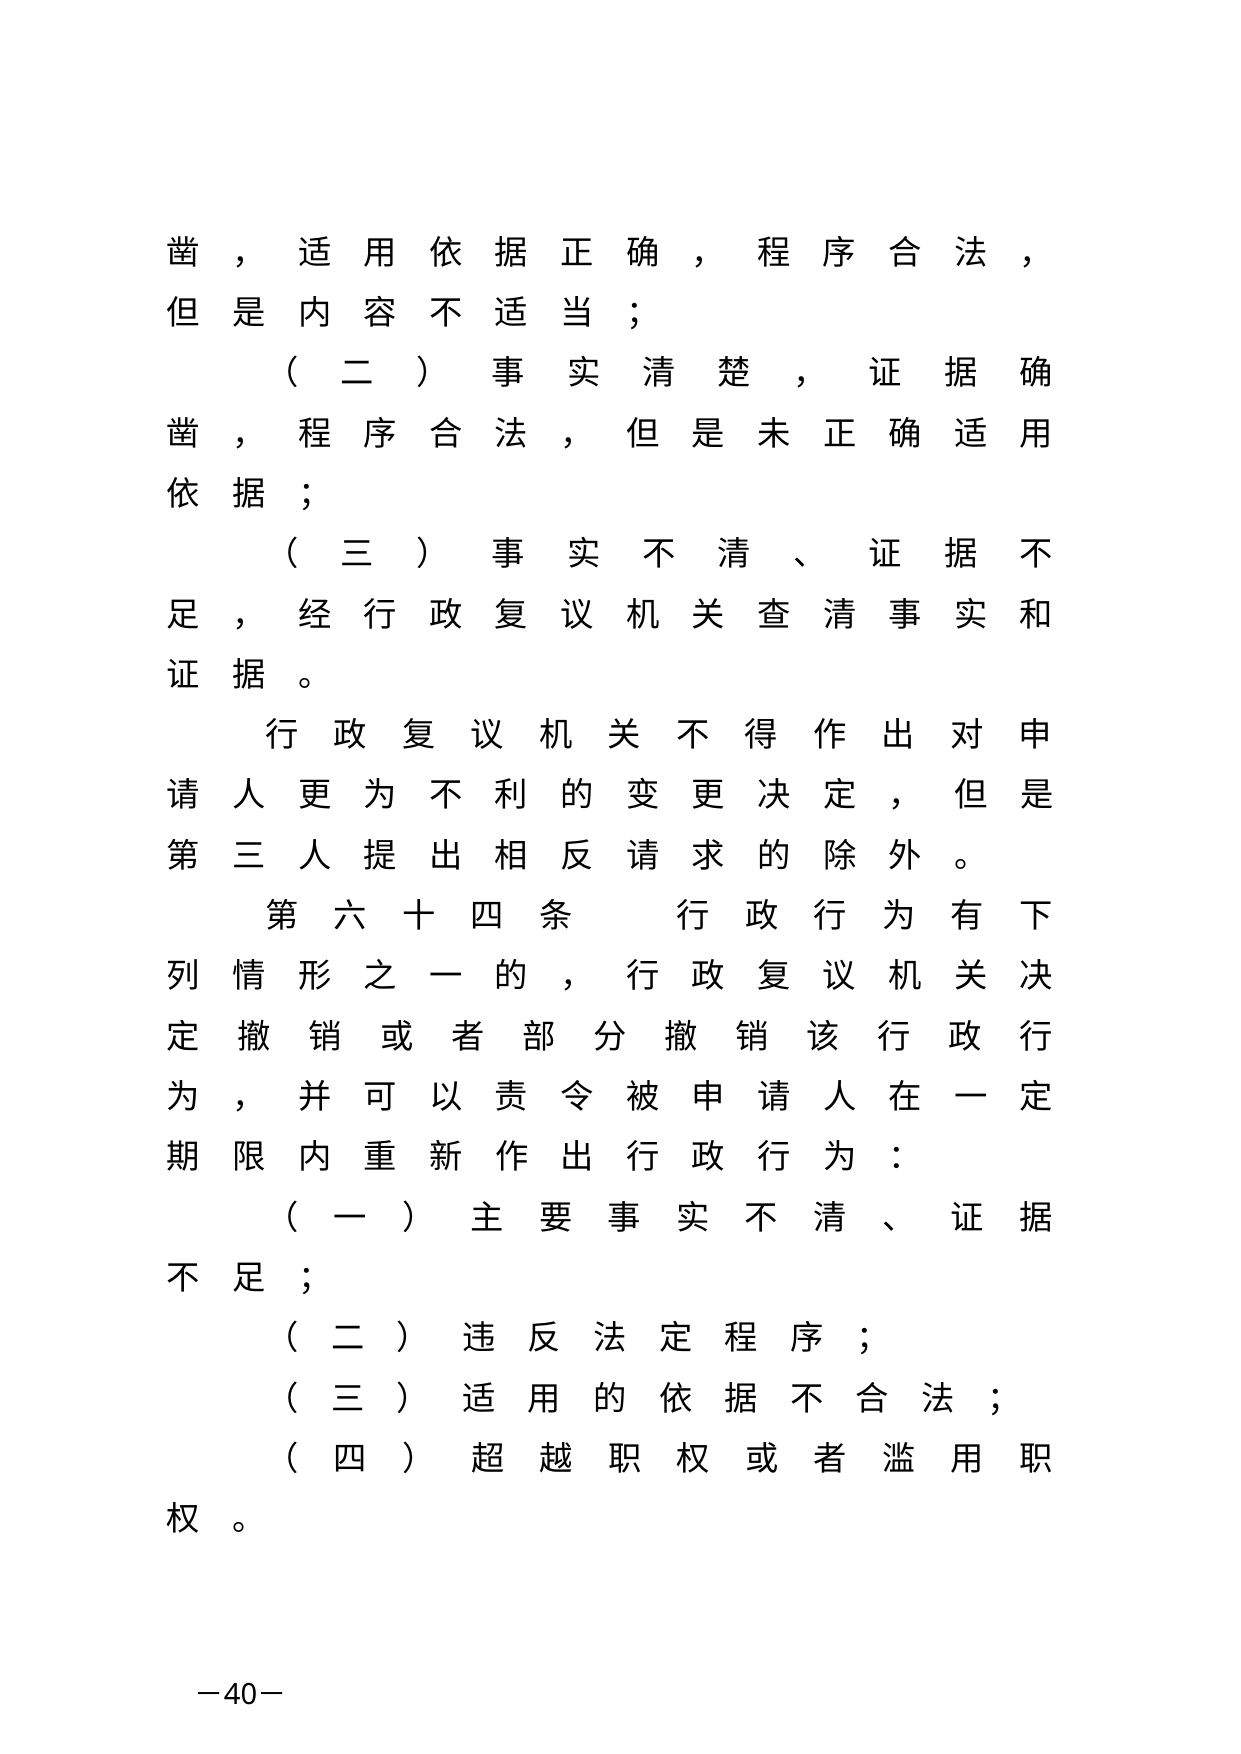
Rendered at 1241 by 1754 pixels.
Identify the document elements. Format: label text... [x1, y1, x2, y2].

text （三）事实不清、证据不足，经行政复议机关查清事实和证据。 [167, 521, 1085, 702]
text （一）主要事实不清、证据不足； [167, 1184, 1085, 1305]
text （二）事实清楚，证据确凿，程序合法，但是未正确适用依据； [167, 340, 1085, 521]
text （四）超越职权或者滥用职权。 [167, 1426, 1085, 1546]
text （三）适用的依据不合法； [167, 1365, 1085, 1426]
text 第六十四条 行政行为有下列情形之一的，行政复议机关决定撤销或者部分撤销该行政行为，并可以责令被申请人在一定期限内重新作出行政行为： [167, 883, 1085, 1184]
text （二）违反法定程序； [167, 1305, 1085, 1365]
text 行政复议机关不得作出对申请人更为不利的变更决定，但是第三人提出相反请求的除外。 [167, 702, 1085, 883]
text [167, 219, 1085, 340]
